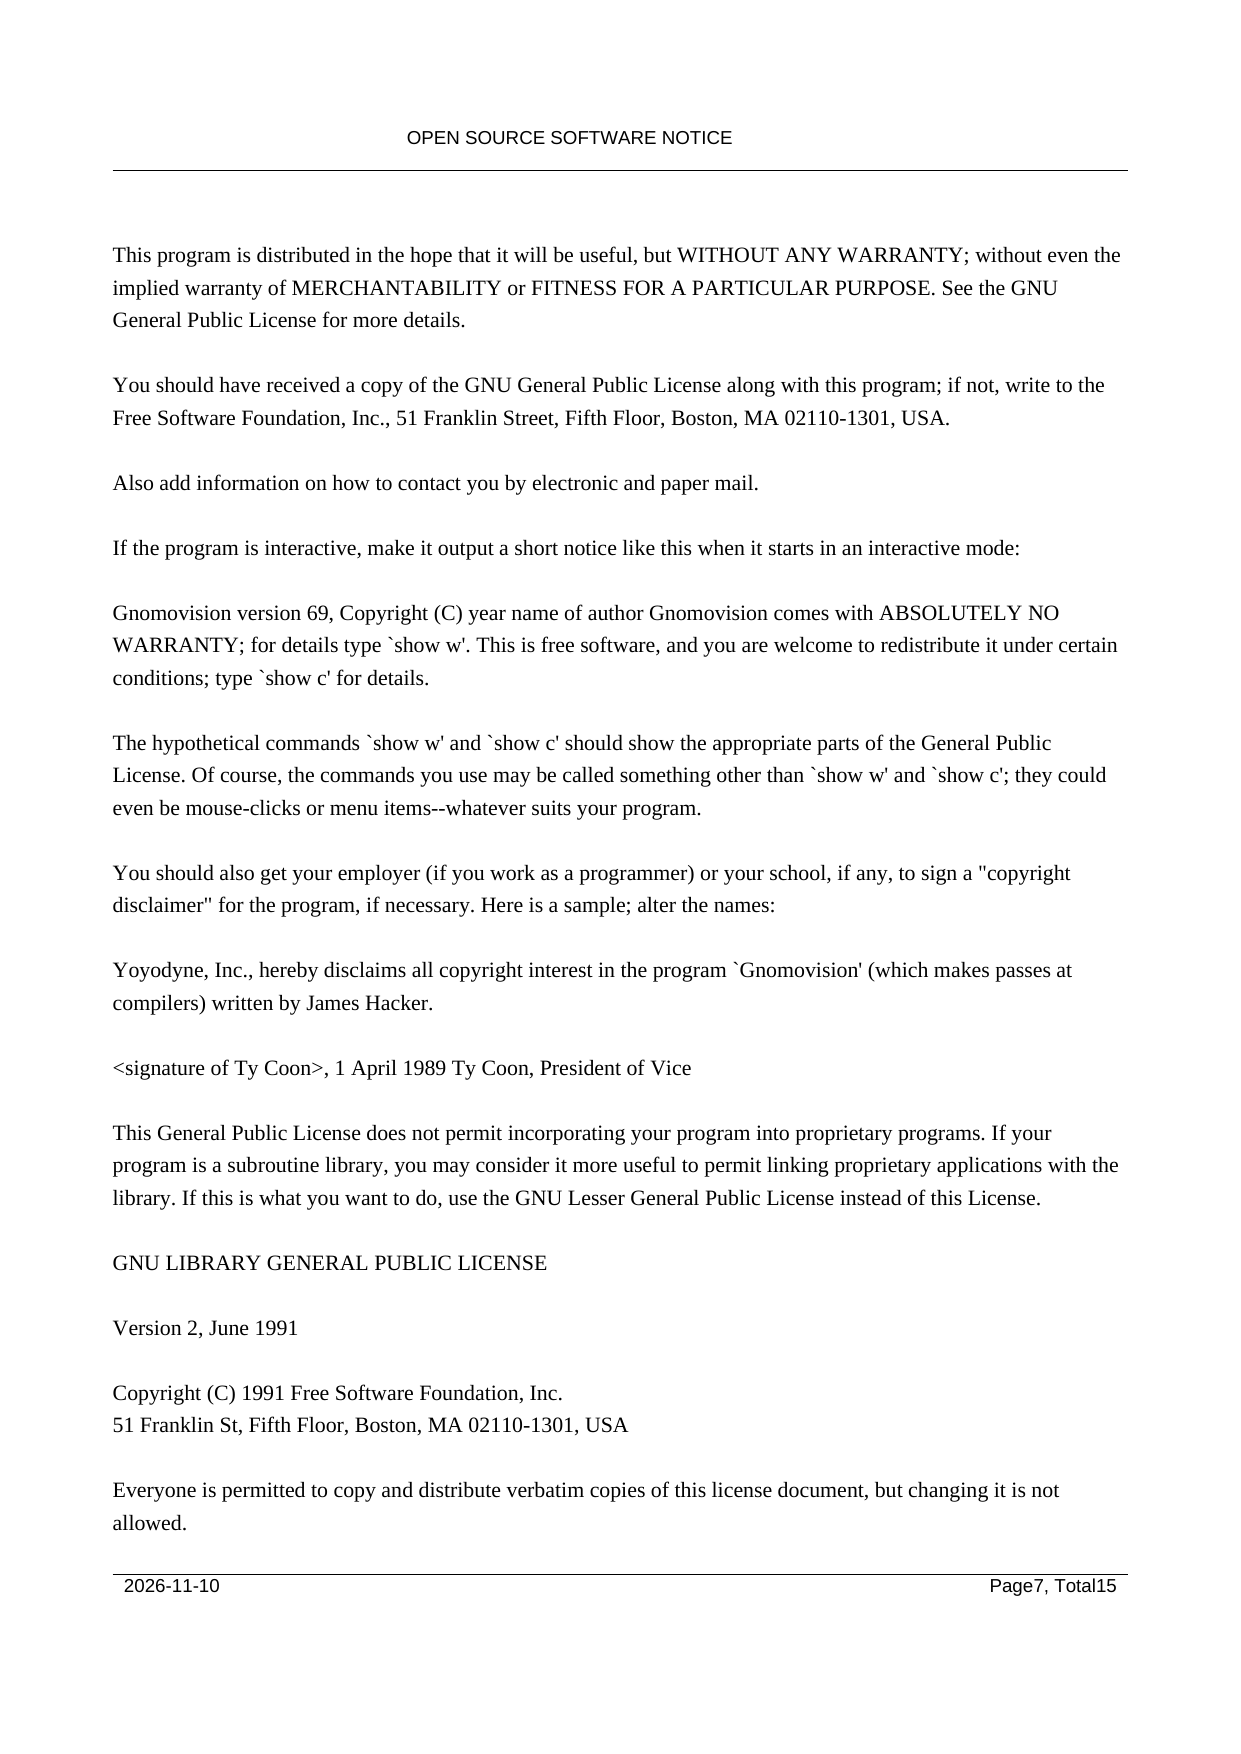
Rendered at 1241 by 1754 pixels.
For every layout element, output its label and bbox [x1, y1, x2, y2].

text [112, 206, 1128, 1539]
